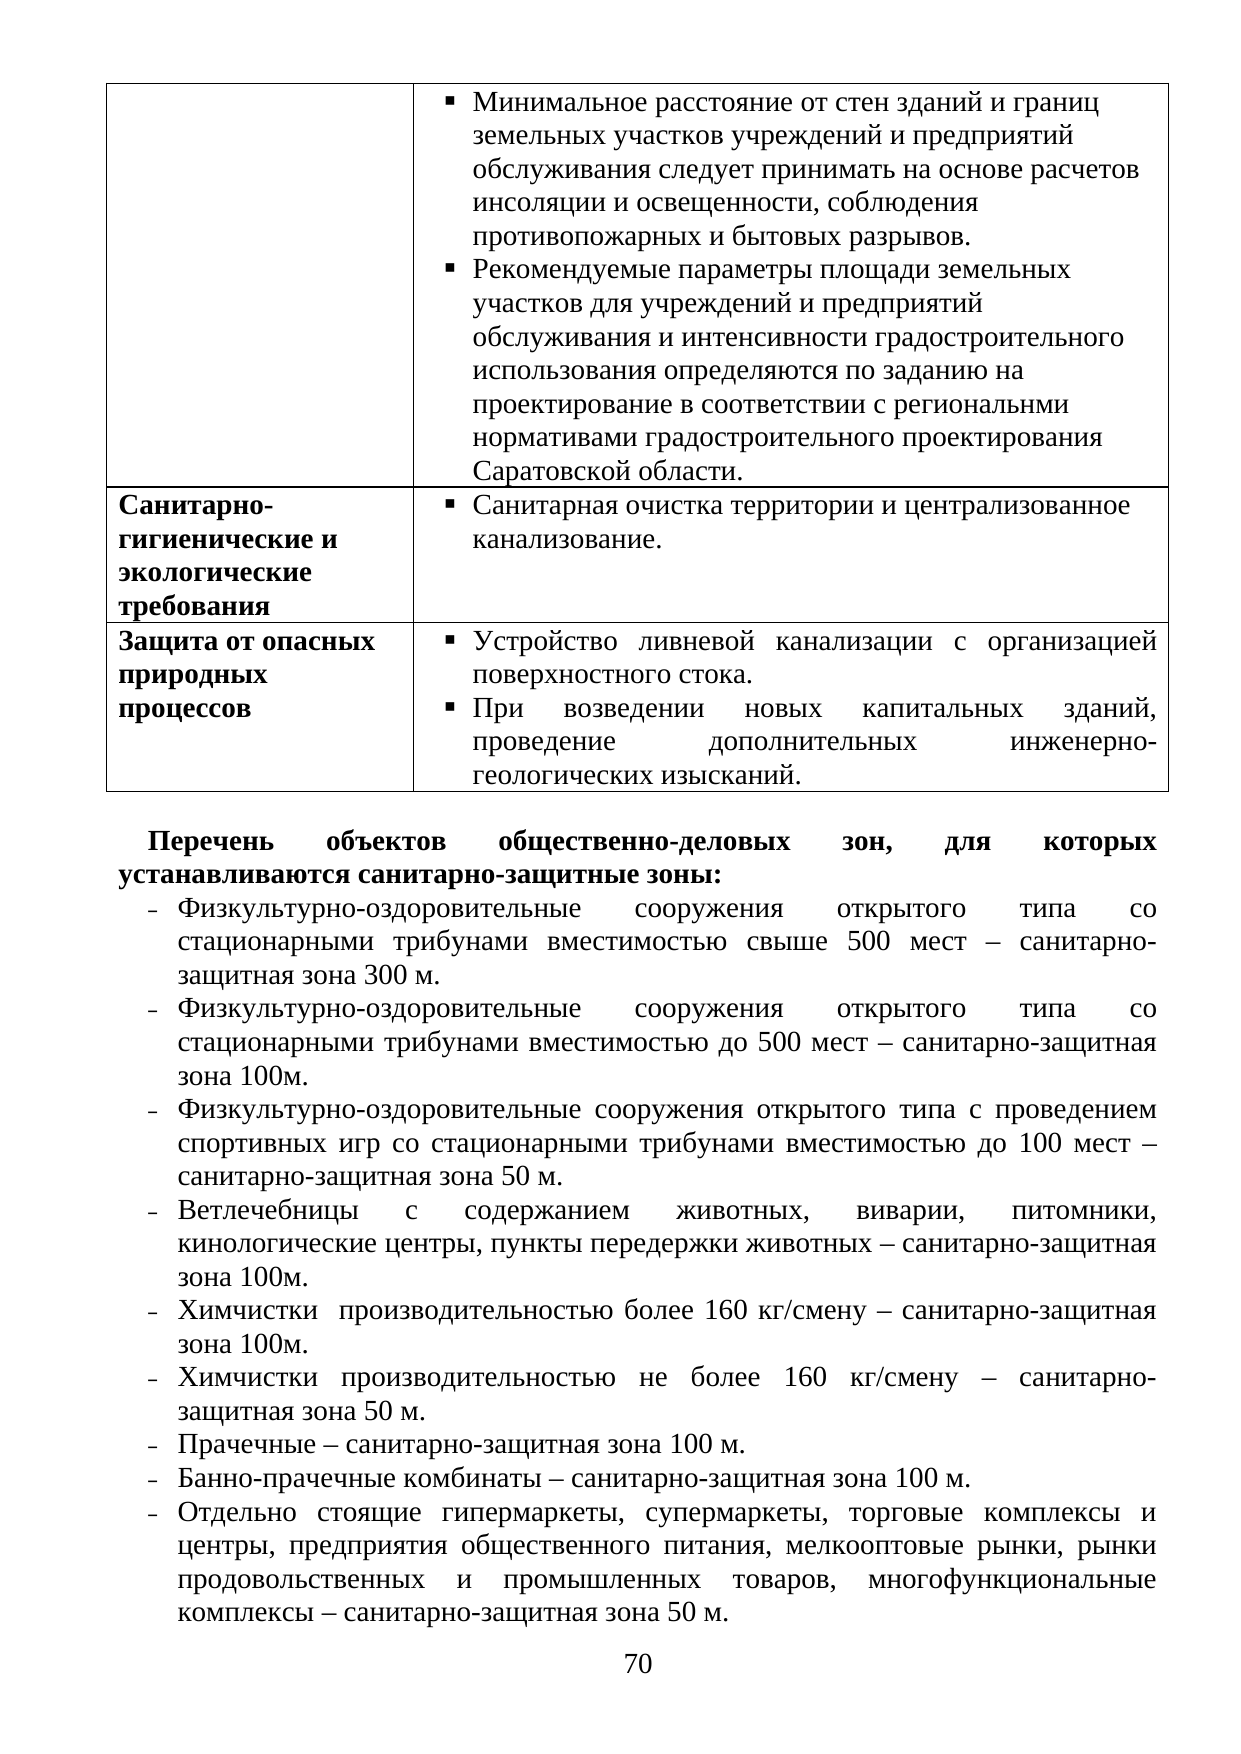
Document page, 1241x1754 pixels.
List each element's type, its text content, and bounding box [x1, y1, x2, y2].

table_cell Защита от опасных природных процессов [107, 623, 413, 791]
list Прачечные – санитарно-защитная зона 100 м. [148, 1427, 1157, 1460]
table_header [414, 84, 1168, 486]
list Физкультурно-оздоровительные сооружения открытого типа с проведением спортивных игр со стационарными трибунами вместимостью до 100 мест – санитарно-защитная зона 50 м. [148, 1091, 1157, 1192]
list Отдельно стоящие гипермаркеты, супермаркеты, торговые комплексы и центры, предприятия общественного питания, мелкооптовые рынки, рынки продовольственных и промышленных товаров, многофункциональные комплексы – санитарно-защитная зона 50 м. [148, 1494, 1157, 1628]
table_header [107, 84, 413, 486]
list Физкультурно-оздоровительные сооружения открытого типа со стационарными трибунами вместимостью свыше 500 мест – санитарно-защитная зона 300 м. [148, 890, 1157, 991]
list Химчистки производительностью более 160 кг/смену – санитарно-защитная зона 100м. [148, 1292, 1157, 1359]
table_cell Санитарная очистка территории и централизованное канализование. [414, 488, 1168, 622]
table_cell Санитарно-гигиенические и экологические требования [107, 488, 413, 622]
list Ветлечебницы с содержанием животных, виварии, питомники, кинологические центры, пункты передержки животных – санитарно-защитная зона 100м. [148, 1192, 1157, 1292]
list Физкультурно-оздоровительные сооружения открытого типа со стационарными трибунами вместимостью до 500 мест – санитарно-защитная зона 100м. [148, 991, 1157, 1091]
table_cell Устройство ливневой канализации с организацией поверхностного стока. При возведении новых капитальных зданий, проведение дополнительных инженерно-геологических изысканий. [414, 623, 1168, 791]
text Перечень объектов общественно-деловых зон, для которых устанавливаются санитарно-защитные зоны: [118, 823, 1157, 890]
list Банно-прачечные комбинаты – санитарно-защитная зона 100 м. [148, 1460, 1157, 1494]
list Химчистки производительностью не более 160 кг/смену – санитарно-защитная зона 50 м. [148, 1359, 1157, 1427]
